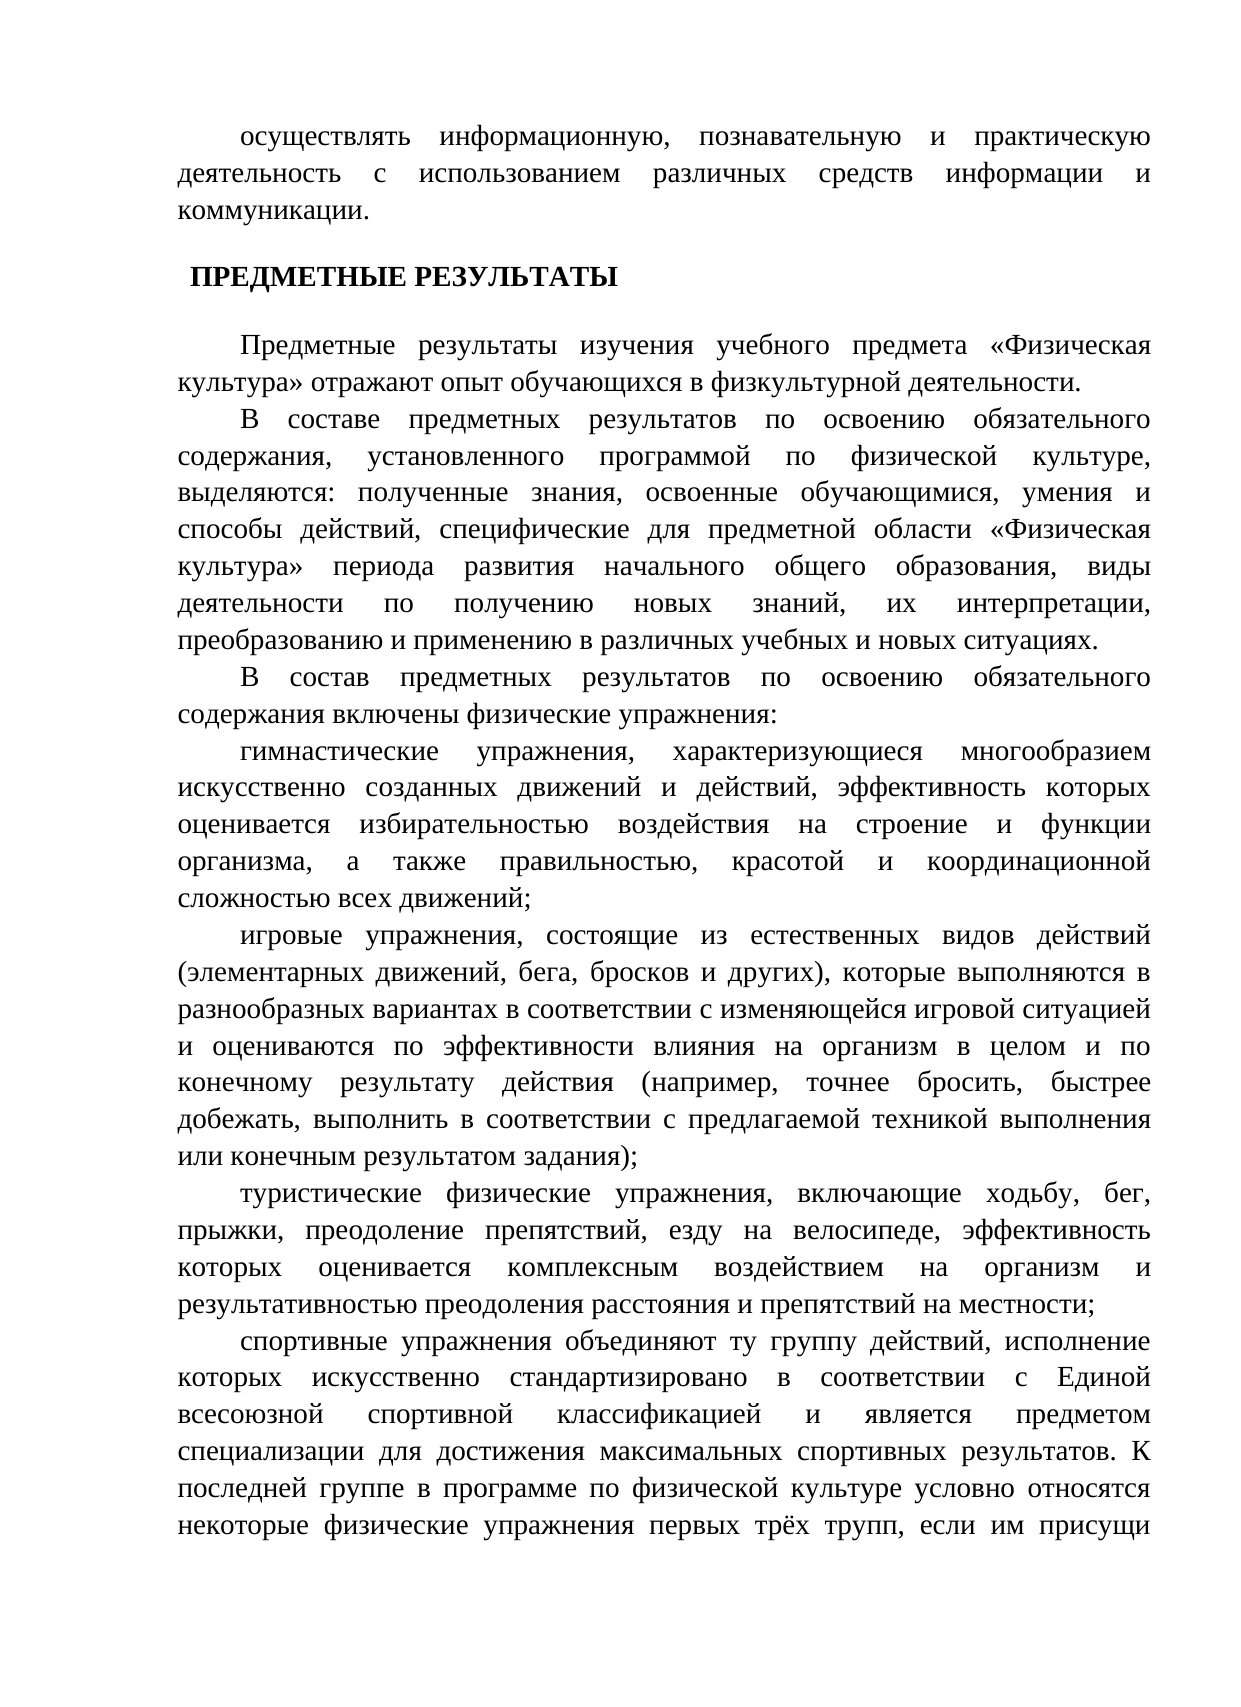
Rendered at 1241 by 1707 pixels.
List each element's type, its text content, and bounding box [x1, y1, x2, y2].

text ПРЕДМЕТНЫЕ РЕЗУЛЬТАТЫ [190, 259, 1152, 293]
text туристические физические упражнения, включающие ходьбу, бег, прыжки, преодоление препятствий, езду на велосипеде, эффективность которых оценивается комплексным воздействием на организм и результативностью преодоления расстояния и препятствий на местности; [177, 1175, 1152, 1319]
text Предметные результаты изучения учебного предмета «Физическая культура» отражают опыт обучающихся в физкультурной деятельности. [177, 327, 1152, 397]
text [177, 1323, 1152, 1541]
text осуществлять информационную, познавательную и практическую деятельность с использованием различных средств информации и коммуникации. [177, 118, 1152, 225]
text В составе предметных результатов по освоению обязательного содержания, установленного программой по физической культуре, выделяются: полученные знания, освоенные обучающимися, умения и способы действий, специфические для предметной области «Физическая культура» периода развития начального общего образования, виды деятельности по получению новых знаний, их интерпретации, преобразованию и применению в различных учебных и новых ситуациях. [177, 401, 1152, 656]
text В состав предметных результатов по освоению обязательного содержания включены физические упражнения: [177, 659, 1152, 729]
text гимнастические упражнения, характеризующиеся многообразием искусственно созданных движений и действий, эффективность которых оценивается избирательностью воздействия на строение и функции организма, а также правильностью, красотой и координационной сложностью всех движений; [177, 733, 1152, 914]
text игровые упражнения, состоящие из естественных видов действий (элементарных движений, бега, бросков и других), которые выполняются в разнообразных вариантах в соответствии с изменяющейся игровой ситуацией и оцениваются по эффективности влияния на организм в целом и по конечному результату действия (например, точнее бросить, быстрее добежать, выполнить в соответствии с предлагаемой техникой выполнения или конечным результатом задания); [177, 917, 1152, 1172]
